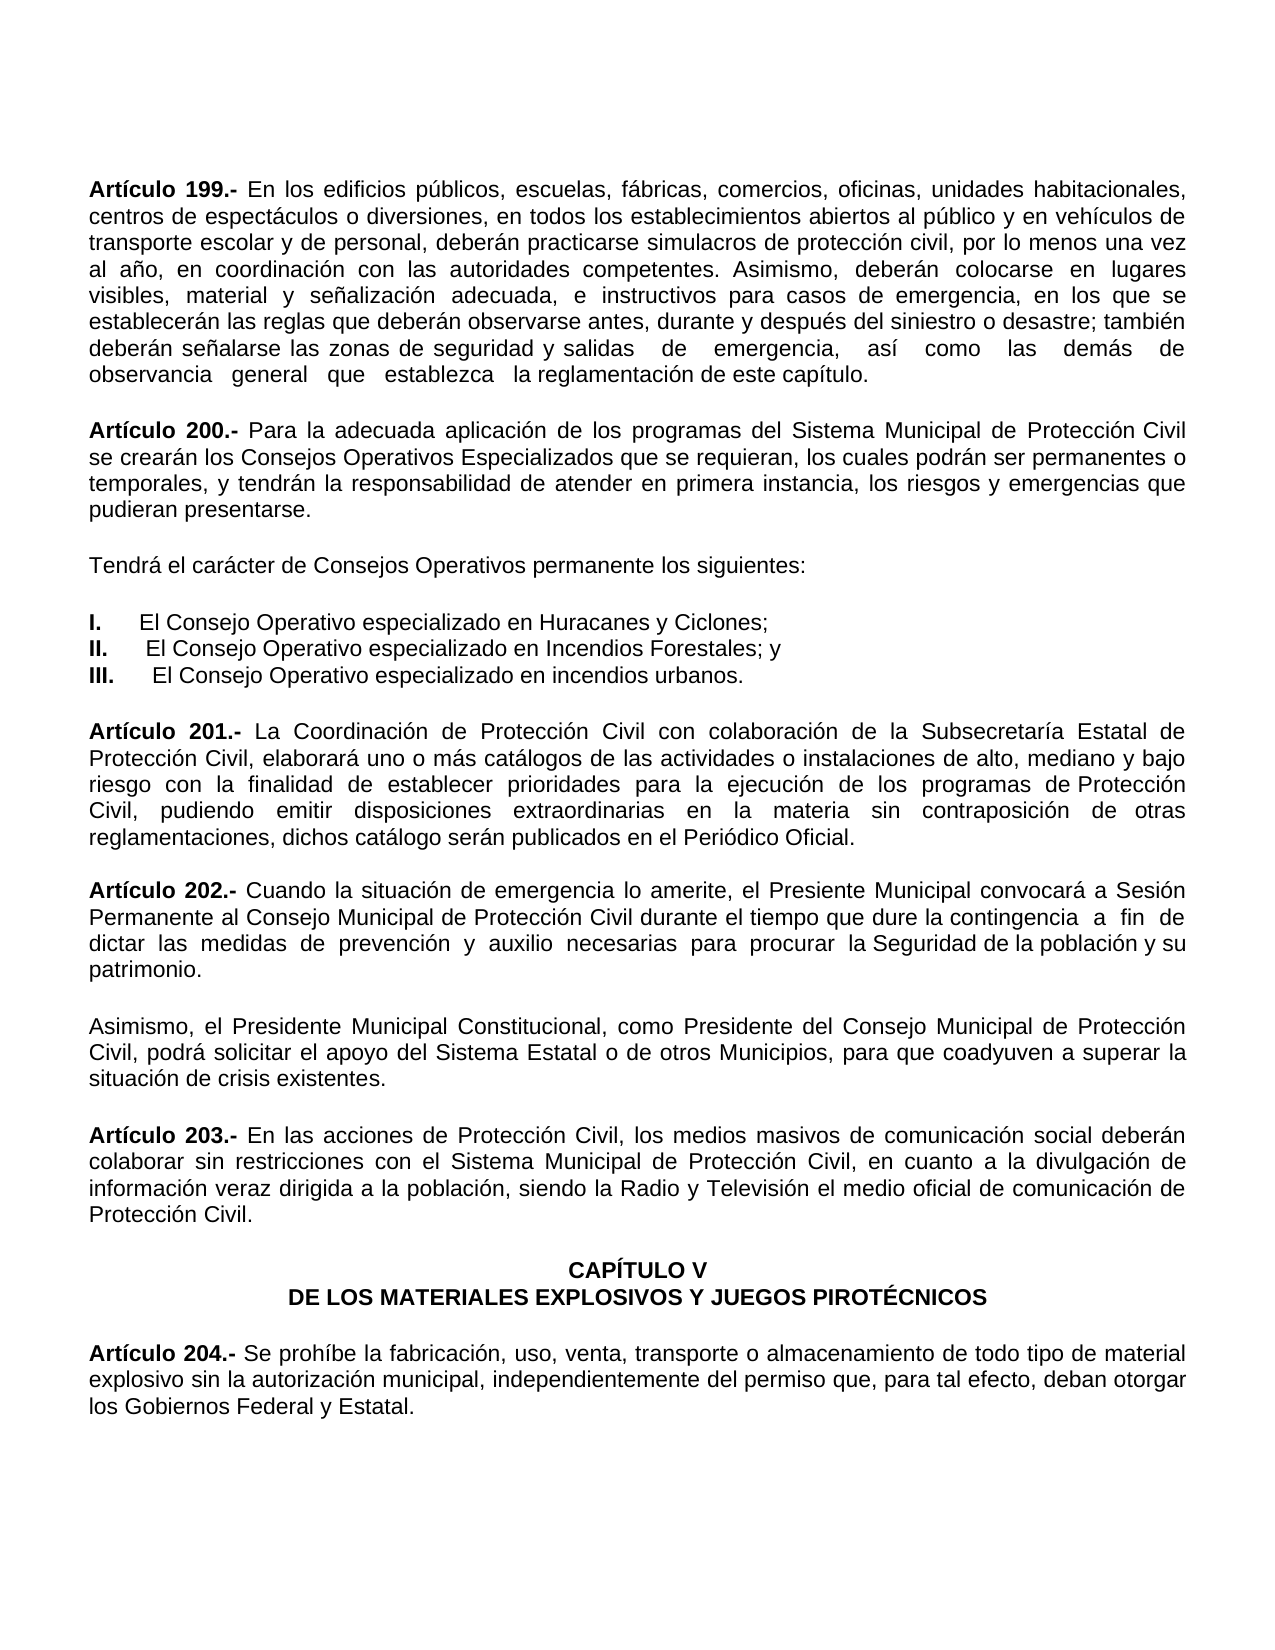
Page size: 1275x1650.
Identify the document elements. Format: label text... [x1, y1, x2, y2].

text Artículo 204.- Se prohíbe la fabricación, uso, venta, transporte o almacenamiento de todo tipo de material explosivo sin la autorización municipal, independientemente del permiso que, para tal efecto, deban otorgar los Gobiernos Federal y Estatal. [89, 1340, 1186, 1419]
text Artículo 200.- Para la adecuada aplicación de los programas del Sistema Municipal de Protección Civil se crearán los Consejos Operativos Especializados que se requieran, los cuales podrán ser permanentes o temporales, y tendrán la responsabilidad de atender en primera instancia, los riesgos y emergencias que pudieran presentarse. [89, 417, 1186, 523]
text Artículo 203.- En las acciones de Protección Civil, los medios masivos de comunicación social deberán colaborar sin restricciones con el Sistema Municipal de Protección Civil, en cuanto a la divulgación de información veraz dirigida a la población, siendo la Radio y Televisión el medio oficial de comunicación de Protección Civil. [89, 1122, 1186, 1227]
text DE LOS MATERIALES EXPLOSIVOS Y JUEGOS PIROTÉCNICOS [89, 1284, 1186, 1310]
text III. El Consejo Operativo especializado en incendios urbanos. [89, 662, 1186, 688]
text I. El Consejo Operativo especializado en Huracanes y Ciclones; [89, 609, 1186, 635]
text Artículo 201.- La Coordinación de Protección Civil con colaboración de la Subsecretaría Estatal de Protección Civil, elaborará uno o más catálogos de las actividades o instalaciones de alto, mediano y bajo riesgo con la finalidad de establecer prioridades para la ejecución de los programas de Protección Civil, pudiendo emitir disposiciones extraordinarias en la materia sin contraposición de otras reglamentaciones, dichos catálogo serán publicados en el Periódico Oficial. [89, 718, 1186, 850]
text Tendrá el carácter de Consejos Operativos permanente los siguientes: [89, 552, 1186, 579]
text CAPÍTULO V [89, 1257, 1186, 1284]
text Asimismo, el Presidente Municipal Constitucional, como Presidente del Consejo Municipal de Protección Civil, podrá solicitar el apoyo del Sistema Estatal o de otros Municipios, para que coadyuven a superar la situación de crisis existentes. [89, 1013, 1186, 1092]
text Artículo 199.- En los edificios públicos, escuelas, fábricas, comercios, oficinas, unidades habitacionales, centros de espectáculos o diversiones, en todos los establecimientos abiertos al público y en vehículos de transporte escolar y de personal, deberán practicarse simulacros de protección civil, por lo menos una vez al año, en coordinación con las autoridades competentes. Asimismo, deberán colocarse en lugares visibles, material y señalización adecuada, e instructivos para casos de emergencia, en los que se establecerán las reglas que deberán observarse antes, durante y después del siniestro o desastre; también deberán señalarse las zonas de seguridad y salidas de emergencia, así como las demás de observancia general que establezca la reglamentación de este capítulo. [89, 176, 1186, 387]
text II. El Consejo Operativo especializado en Incendios Forestales; y [89, 635, 1186, 662]
text Artículo 202.- Cuando la situación de emergencia lo amerite, el Presiente Municipal convocará a Sesión Permanente al Consejo Municipal de Protección Civil durante el tiempo que dure la contingencia a fin de dictar las medidas de prevención y auxilio necesarias para procurar la Seguridad de la población y su patrimonio. [89, 877, 1186, 983]
